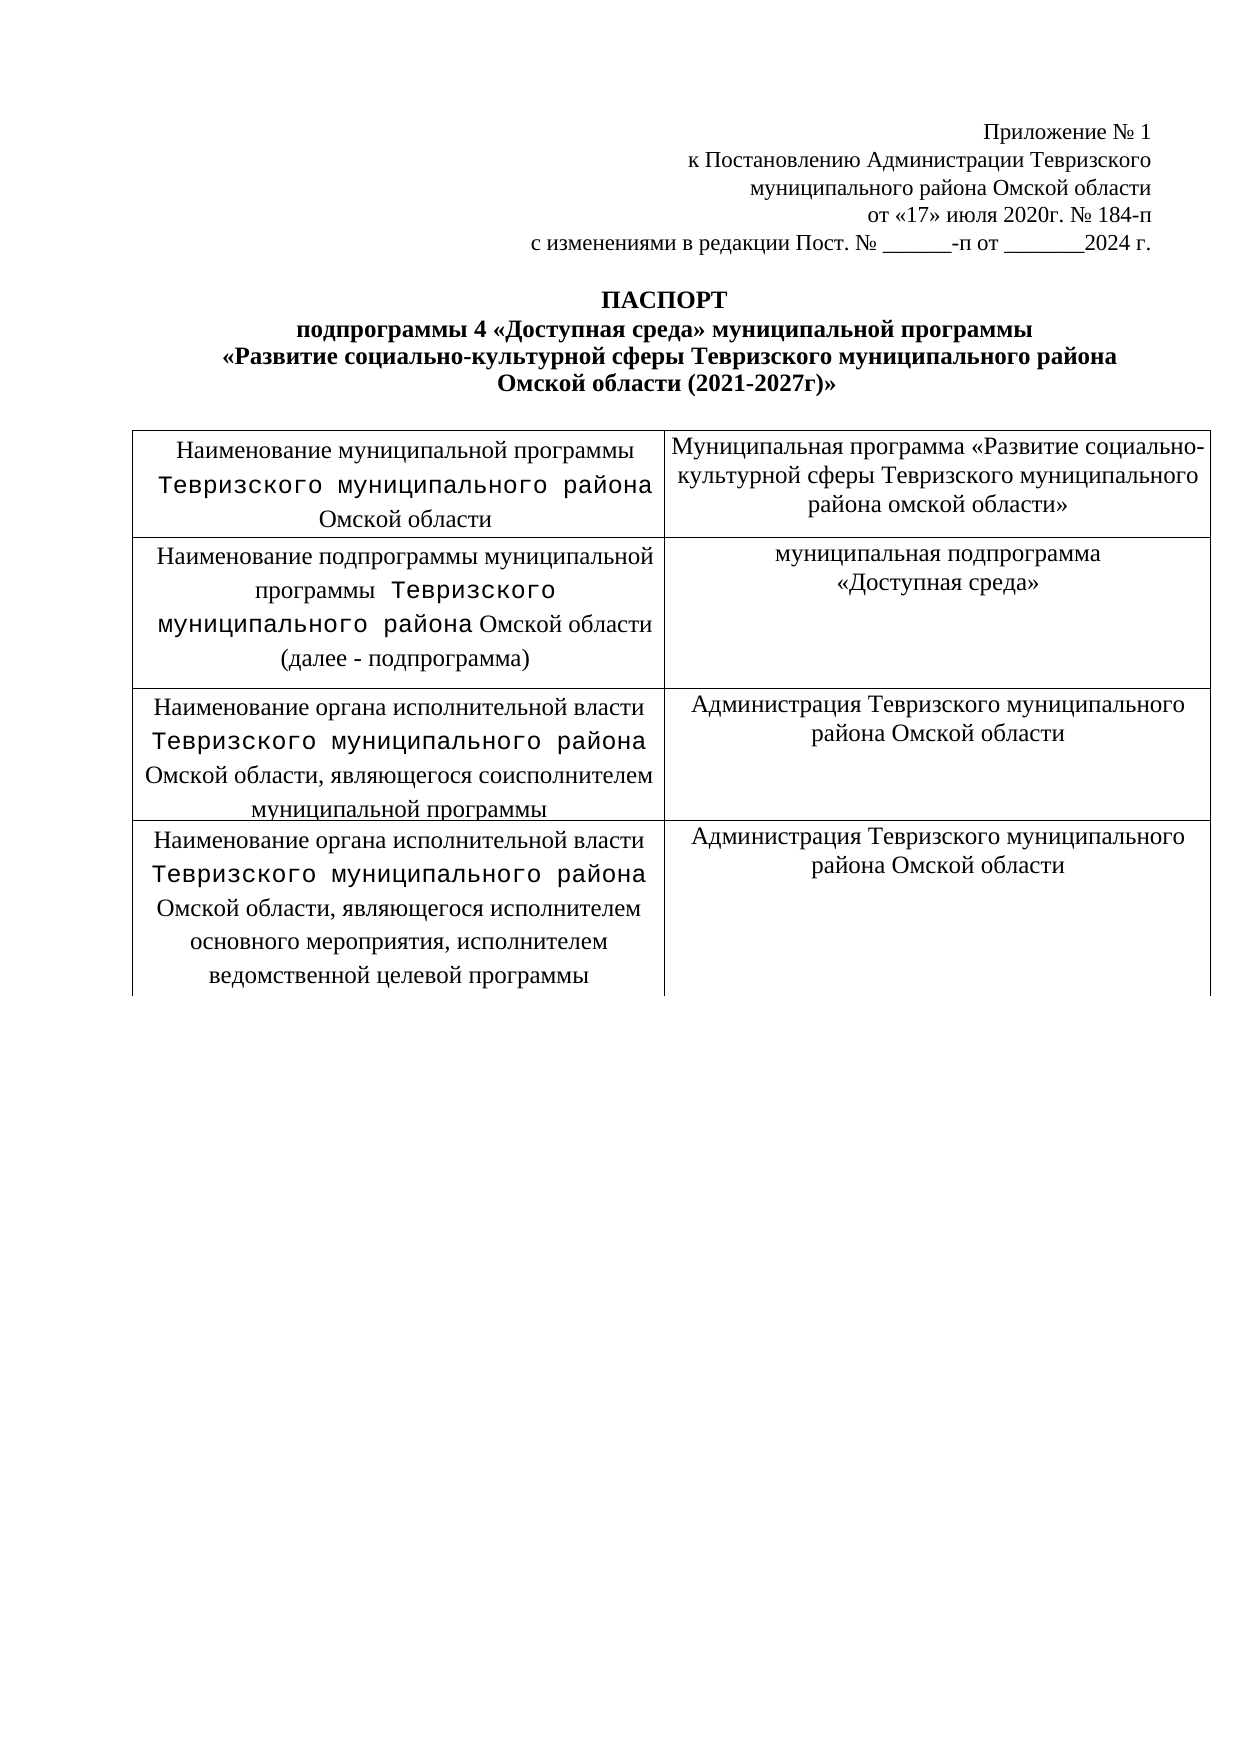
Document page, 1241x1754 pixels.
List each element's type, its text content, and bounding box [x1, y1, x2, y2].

table_cell Наименование подпрограммы муниципальной программы Тевризского муниципального района Омской области (далее - подпрограмма) [133, 538, 664, 688]
table_cell муниципальная подпрограмма «Доступная среда» [665, 538, 1210, 688]
table_cell Наименование органа исполнительной власти Тевризского муниципального района Омской области, являющегося исполнителем основного мероприятия, исполнителем ведомственной целевой программы [133, 821, 664, 996]
text муниципального района Омской области [177, 173, 1152, 200]
table_cell Наименование органа исполнительной власти Тевризского муниципального района Омской области, являющегося соисполнителем муниципальной программы [133, 689, 664, 820]
text к Постановлению Администрации Тевризского [177, 146, 1152, 173]
text от «17» июля 2020г. № 184-п [177, 201, 1152, 228]
table_cell Администрация Тевризского муниципального района Омской области [665, 689, 1210, 820]
table_header Наименование муниципальной программы Тевризского муниципального района Омской области [133, 431, 664, 537]
text Приложение № 1 [177, 118, 1152, 145]
text подпрограммы 4 «Доступная среда» муниципальной программы [177, 314, 1152, 342]
table_cell Администрация Тевризского муниципального района Омской области [665, 821, 1210, 996]
table_header Муниципальная программа «Развитие социально-культурной сферы Тевризского муниципального района омской области» [665, 431, 1210, 537]
text ПАСПОРТ [177, 285, 1152, 314]
text с изменениями в редакции Пост. № ______-п от _______2024 г. [177, 228, 1152, 256]
text «Развитие социально-культурной сферы Тевризского муниципального района Омской области (2021-2027г)» [181, 342, 1152, 397]
